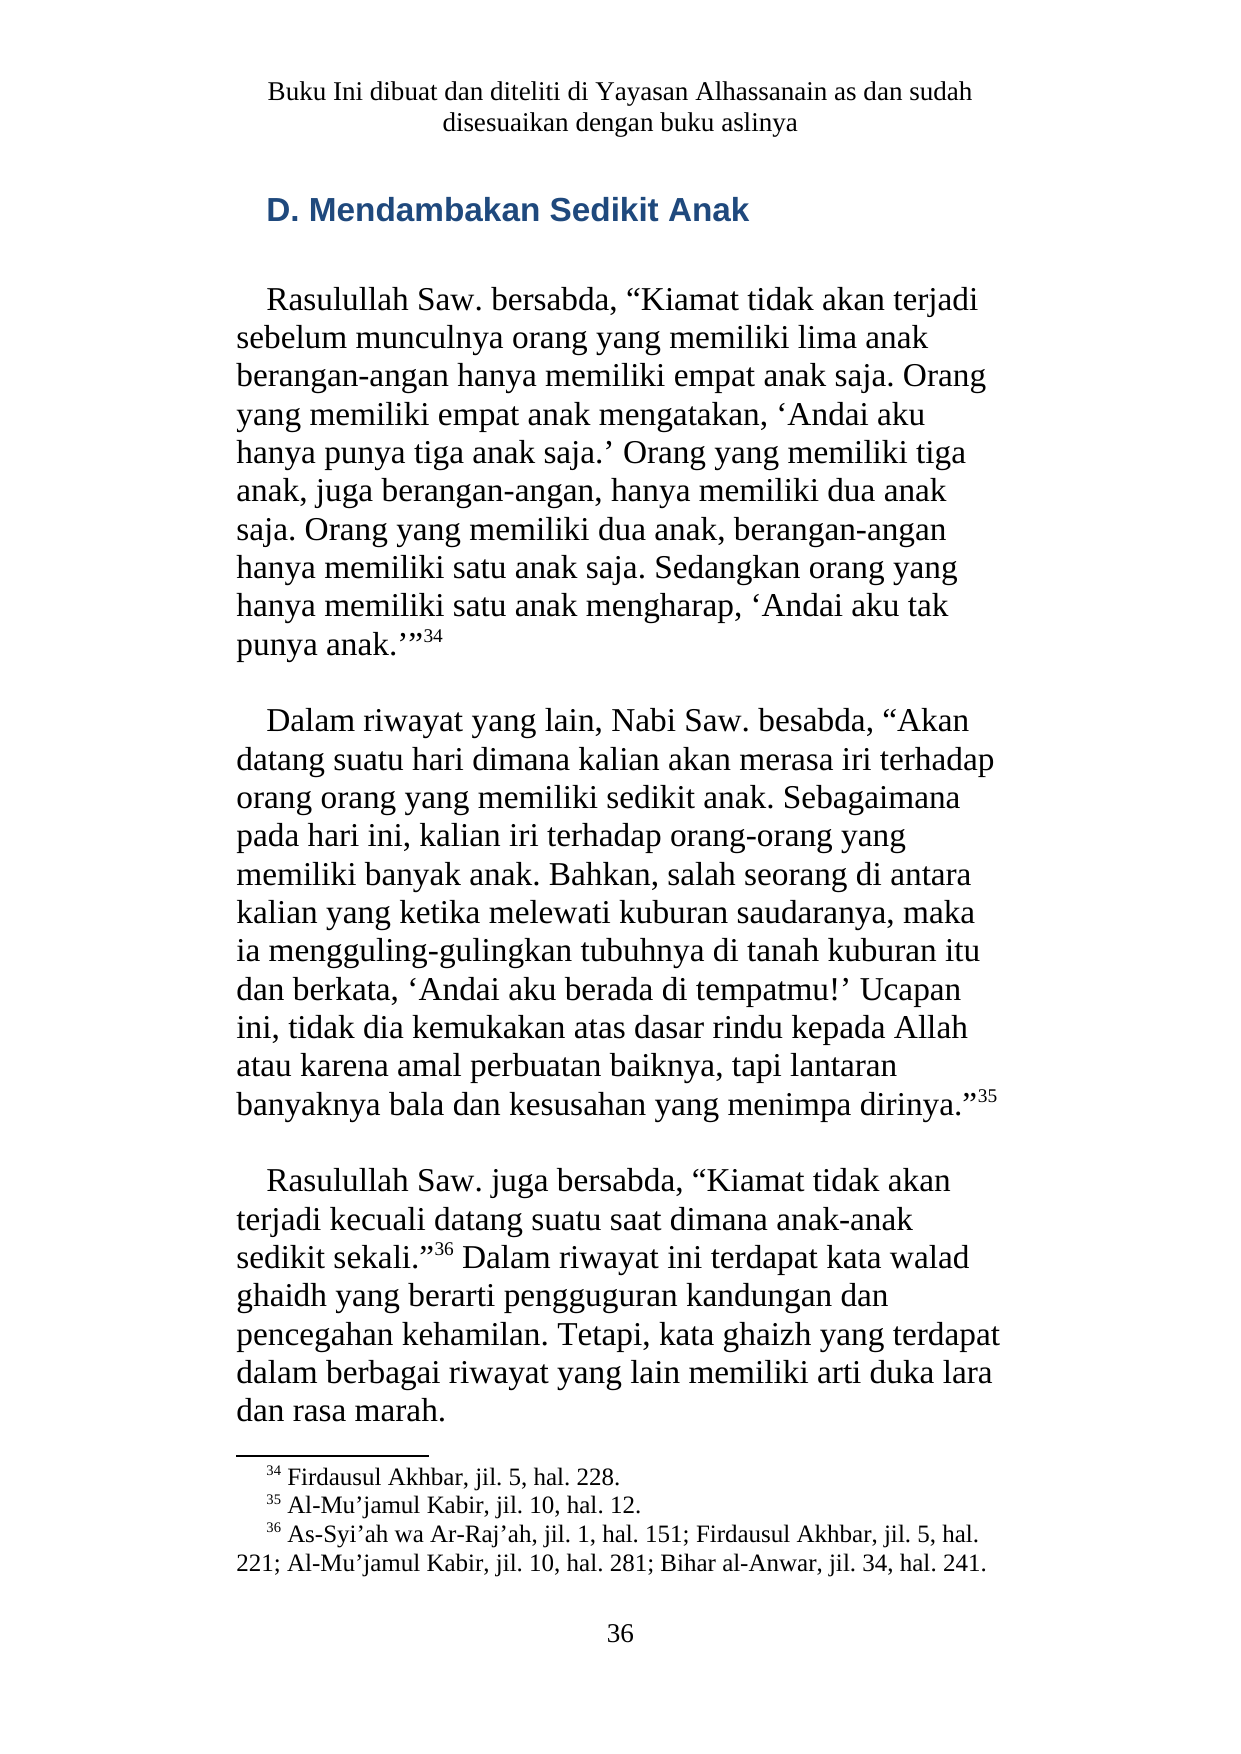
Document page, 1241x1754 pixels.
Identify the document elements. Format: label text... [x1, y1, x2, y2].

subtitle D. Mendambakan Sedikit Anak [236, 190, 1004, 228]
text Rasulullah Saw. juga bersabda, “Kiamat tidak akan terjadi kecuali datang suatu saat dimana anak-anak sedikit sekali.” Dalam riwayat ini terdapat kata walad ghaidh yang berarti pengguguran kandungan dan pencegahan kehamilan. Tetapi, kata ghaizh yang terdapat dalam berbagai riwayat yang lain memiliki arti duka lara dan rasa marah. [236, 1161, 1004, 1429]
text Rasulullah Saw. bersabda, “Kiamat tidak akan terjadi sebelum munculnya orang yang memiliki lima anak berangan-angan hanya memiliki empat anak saja. Orang yang memiliki empat anak mengatakan, ‘Andai aku hanya punya tiga anak saja.’ Orang yang memiliki tiga anak, juga berangan-angan, hanya memiliki dua anak saja. Orang yang memiliki dua anak, berangan-angan hanya memiliki satu anak saja. Sedangkan orang yang hanya memiliki satu anak mengharap, ‘Andai aku tak punya anak.’” [236, 279, 1004, 662]
text Dalam riwayat yang lain, Nabi Saw. besabda, “Akan datang suatu hari dimana kalian akan merasa iri terhadap orang orang yang memiliki sedikit anak. Sebagaimana pada hari ini, kalian iri terhadap orang-orang yang memiliki banyak anak. Bahkan, salah seorang di antara kalian yang ketika melewati kuburan saudaranya, maka ia mengguling-gulingkan tubuhnya di tanah kuburan itu dan berkata, ‘Andai aku berada di tempatmu!’ Ucapan ini, tidak dia kemukakan atas dasar rindu kepada Allah atau karena amal perbuatan baiknya, tapi lantaran banyaknya bala dan kesusahan yang menimpa dirinya.” [236, 701, 1004, 1122]
